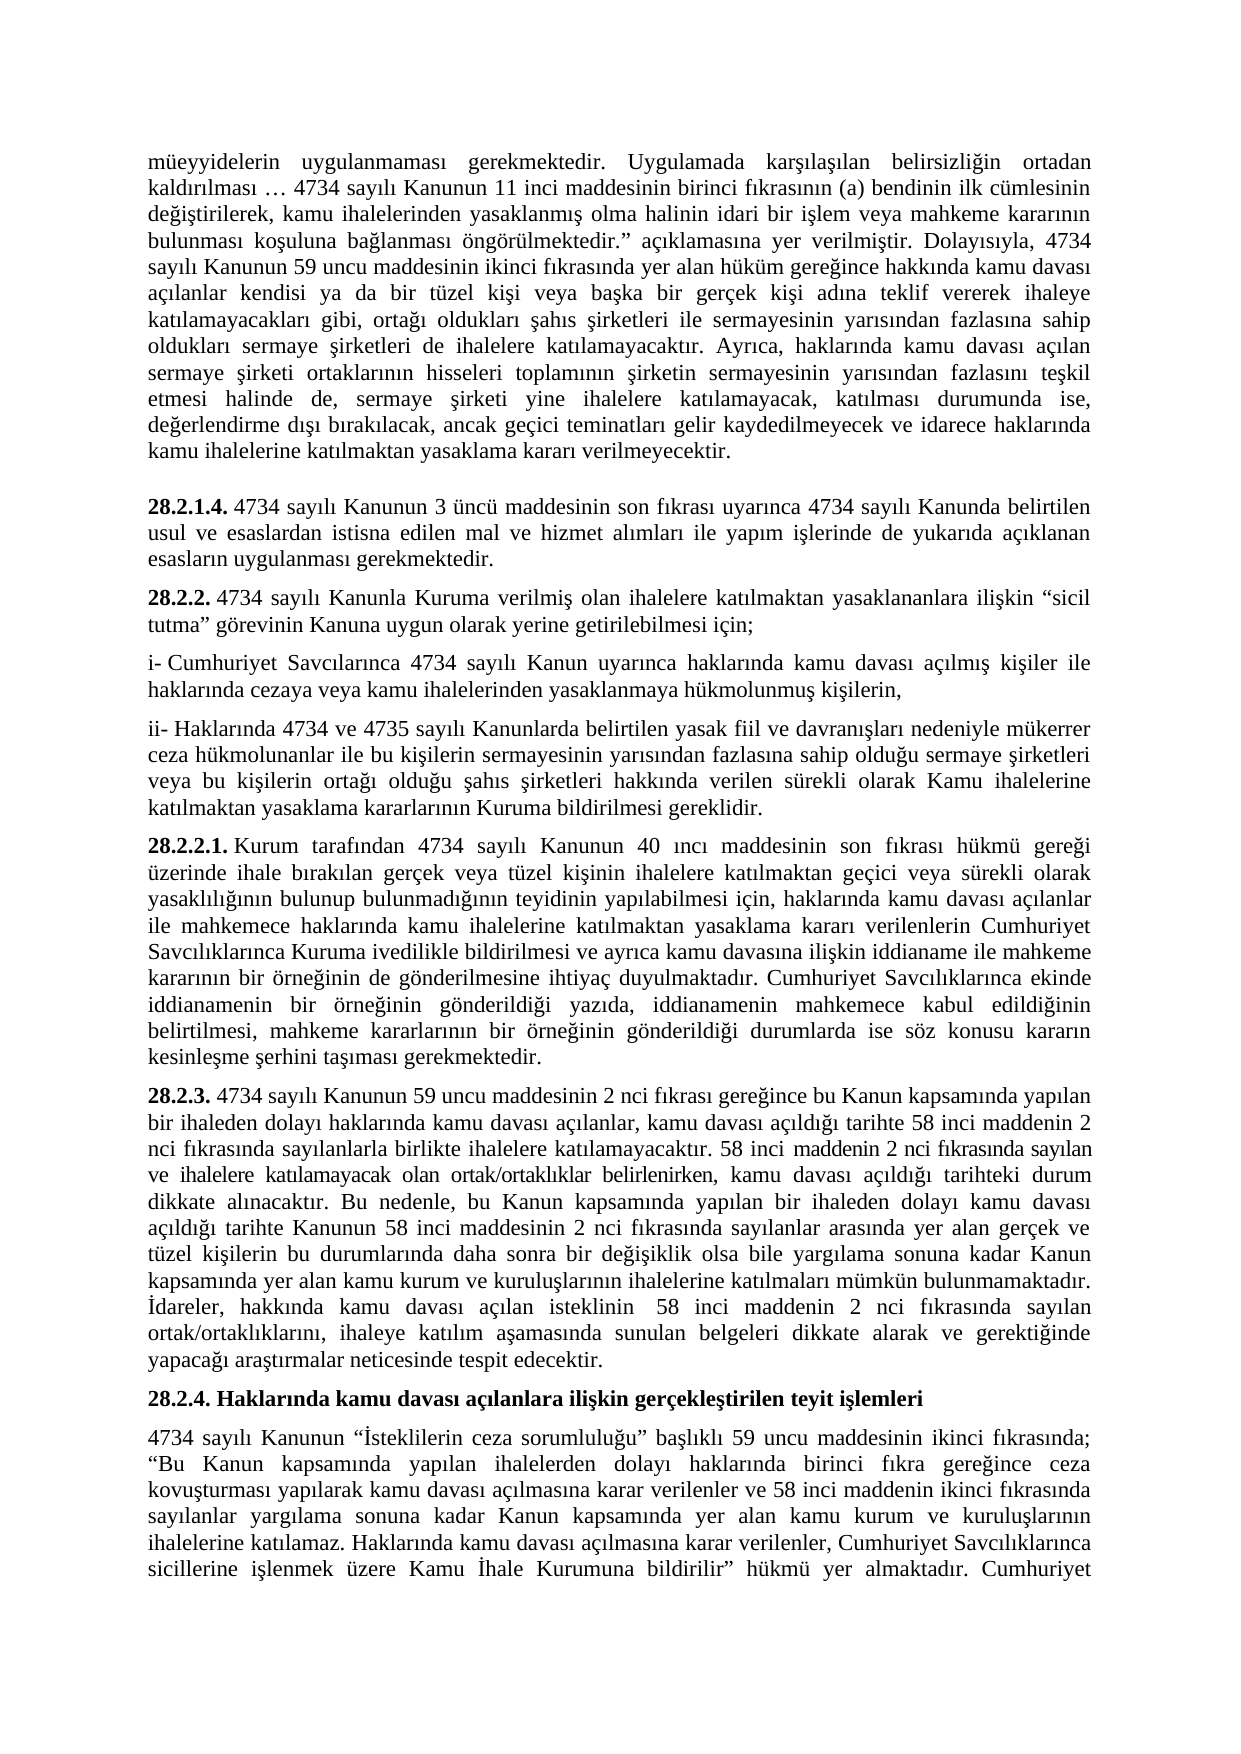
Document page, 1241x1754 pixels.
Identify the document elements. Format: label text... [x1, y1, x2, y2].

text 28.2.1.4. 4734 sayılı Kanunun 3 üncü maddesinin son fıkrası uyarınca 4734 sayılı Kanunda belirtilen usul ve esaslardan istisna edilen mal ve hizmet alımları ile yapım işlerinde de yukarıda açıklanan esasların uygulanması gerekmektedir. [148, 493, 1092, 572]
text 28.2.4. Haklarında kamu davası açılanlara ilişkin gerçekleştirilen teyit işlemleri [148, 1385, 1092, 1411]
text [148, 148, 1092, 464]
text 28.2.3. 4734 sayılı Kanunun 59 uncu maddesinin 2 nci fıkrası gereğince bu Kanun kapsamında yapılan bir ihaleden dolayı haklarında kamu davası açılanlar, kamu davası açıldığı tarihte 58 inci maddenin 2 nci fıkrasında sayılanlarla birlikte ihalelere katılamayacaktır. 58 inci maddenin 2 nci fıkrasında sayılan ve ihalelere katılamayacak olan ortak/ortaklıklar belirlenirken, kamu davası açıldığı tarihteki durum dikkate alınacaktır. Bu nedenle, bu Kanun kapsamında yapılan bir ihaleden dolayı kamu davası açıldığı tarihte Kanunun 58 inci maddesinin 2 nci fıkrasında sayılanlar arasında yer alan gerçek ve tüzel kişilerin bu durumlarında daha sonra bir değişiklik olsa bile yargılama sonuna kadar Kanun kapsamında yer alan kamu kurum ve kuruluşlarının ihalelerine katılmaları mümkün bulunmamaktadır. İdareler, hakkında kamu davası açılan isteklinin 58 inci maddenin 2 nci fıkrasında sayılan ortak/ortaklıklarını, ihaleye katılım aşamasında sunulan belgeleri dikkate alarak ve gerektiğinde yapacağı araştırmalar neticesinde tespit edecektir. [148, 1082, 1092, 1372]
text 28.2.2.1. Kurum tarafından 4734 sayılı Kanunun 40 ıncı maddesinin son fıkrası hükmü gereği üzerinde ihale bırakılan gerçek veya tüzel kişinin ihalelere katılmaktan geçici veya sürekli olarak yasaklılığının bulunup bulunmadığının teyidinin yapılabilmesi için, haklarında kamu davası açılanlar ile mahkemece haklarında kamu ihalelerine katılmaktan yasaklama kararı verilenlerin Cumhuriyet Savcılıklarınca Kuruma ivedilikle bildirilmesi ve ayrıca kamu davasına ilişkin iddianame ile mahkeme kararının bir örneğinin de gönderilmesine ihtiyaç duyulmaktadır. Cumhuriyet Savcılıklarınca ekinde iddianamenin bir örneğinin gönderildiği yazıda, iddianamenin mahkemece kabul edildiğinin belirtilmesi, mahkeme kararlarının bir örneğinin gönderildiği durumlarda ise söz konusu kararın kesinleşme şerhini taşıması gerekmektedir. [148, 833, 1092, 1070]
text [148, 1423, 1092, 1582]
text ii- Haklarında 4734 ve 4735 sayılı Kanunlarda belirtilen yasak fiil ve davranışları nedeniyle mükerrer ceza hükmolunanlar ile bu kişilerin sermayesinin yarısından fazlasına sahip olduğu sermaye şirketleri veya bu kişilerin ortağı olduğu şahıs şirketleri hakkında verilen sürekli olarak Kamu ihalelerine katılmaktan yasaklama kararlarının Kuruma bildirilmesi gereklidir. [148, 715, 1092, 820]
text 28.2.2. 4734 sayılı Kanunla Kuruma verilmiş olan ihalelere katılmaktan yasaklananlara ilişkin “sicil tutma” görevinin Kanuna uygun olarak yerine getirilebilmesi için; [148, 584, 1092, 637]
text i- Cumhuriyet Savcılarınca 4734 sayılı Kanun uyarınca haklarında kamu davası açılmış kişiler ile haklarında cezaya veya kamu ihalelerinden yasaklanmaya hükmolunmuş kişilerin, [148, 649, 1092, 702]
